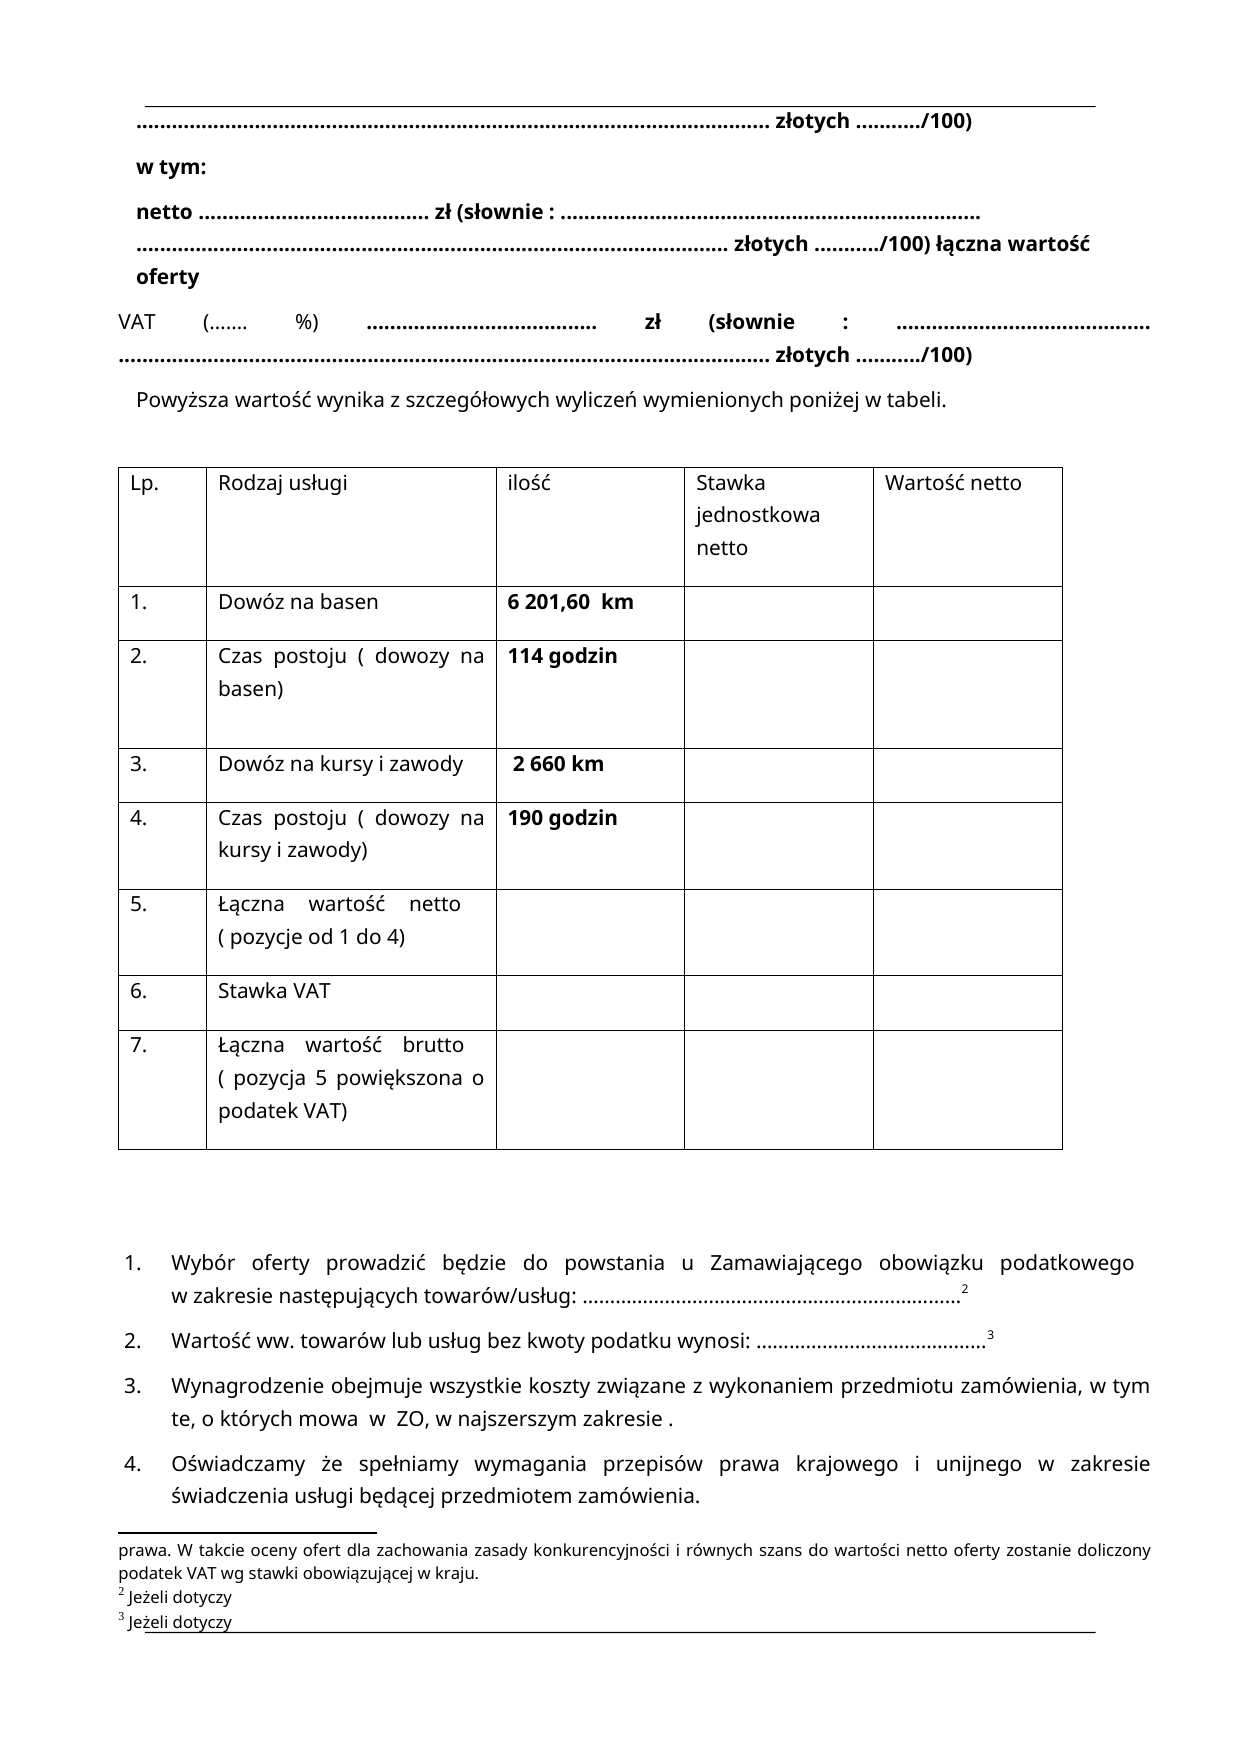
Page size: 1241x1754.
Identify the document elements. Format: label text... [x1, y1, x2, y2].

table_cell 5. [119, 890, 206, 975]
table_cell 6. [119, 976, 206, 1029]
text netto ....................................... zł (słownie : ....................................................................... .................................................................................................... złotych .........../100) łączna wartość oferty [136, 197, 1152, 291]
table_cell 3. [119, 749, 206, 802]
table_cell 2 660 km [497, 749, 684, 802]
table_cell [497, 976, 684, 1029]
table_cell 114 godzin [497, 641, 684, 748]
table_cell Czas postoju ( dowozy na kursy i zawody) [207, 803, 496, 888]
table_cell Czas postoju ( dowozy na basen) [207, 641, 496, 748]
table_cell [874, 1031, 1062, 1149]
table_cell [497, 1031, 684, 1149]
table_header Lp. [119, 468, 206, 586]
table_cell [685, 890, 873, 975]
table_header Stawka jednostkowa netto [685, 468, 873, 586]
table_header Rodzaj usługi [207, 468, 496, 586]
text VAT (……. %) ....................................... zł (słownie : ........................................... .............................................................................................................. złotych .........../100) [118, 307, 1152, 368]
list Wynagrodzenie obejmuje wszystkie koszty związane z wykonaniem przedmiotu zamówienia, w tym te, o których mowa w ZO, w najszerszym zakresie . [124, 1371, 1152, 1432]
table_cell [874, 890, 1062, 975]
table_cell [685, 749, 873, 802]
table_cell [874, 749, 1062, 802]
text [136, 107, 1152, 135]
table_cell 6 201,60 km [497, 587, 684, 640]
table_cell [685, 976, 873, 1029]
table_cell [874, 976, 1062, 1029]
table_header ilość [497, 468, 684, 586]
table_cell [497, 890, 684, 975]
table_cell [685, 803, 873, 888]
table_header Wartość netto [874, 468, 1062, 586]
table_cell Łączna wartość netto ( pozycje od 1 do 4) [207, 890, 496, 975]
table_cell Stawka VAT [207, 976, 496, 1029]
table_cell [874, 641, 1062, 748]
list Wybór oferty prowadzić będzie do powstania u Zamawiającego obowiązku podatkowego w zakresie następujących towarów/usług: …………………………………………………………… [124, 1248, 1152, 1309]
text Powyższa wartość wynika z szczegółowych wyliczeń wymienionych poniżej w tabeli. [136, 385, 1152, 413]
table_cell [685, 641, 873, 748]
table_cell 4. [119, 803, 206, 888]
table_cell [874, 587, 1062, 640]
text w tym: [136, 152, 1152, 180]
list Oświadczamy że spełniamy wymagania przepisów prawa krajowego i unijnego w zakresie świadczenia usługi będącej przedmiotem zamówienia. [124, 1449, 1152, 1510]
table_cell [874, 803, 1062, 888]
table_cell Dowóz na kursy i zawody [207, 749, 496, 802]
table_cell [685, 1031, 873, 1149]
table_cell [685, 587, 873, 640]
table_cell 2. [119, 641, 206, 748]
table_cell Dowóz na basen [207, 587, 496, 640]
table_cell Łączna wartość brutto ( pozycja 5 powiększona o podatek VAT) [207, 1031, 496, 1149]
list Wartość ww. towarów lub usług bez kwoty podatku wynosi: …………………………………… [124, 1326, 1152, 1354]
table_cell 7. [119, 1031, 206, 1149]
table_cell 1. [119, 587, 206, 640]
table_cell 190 godzin [497, 803, 684, 888]
